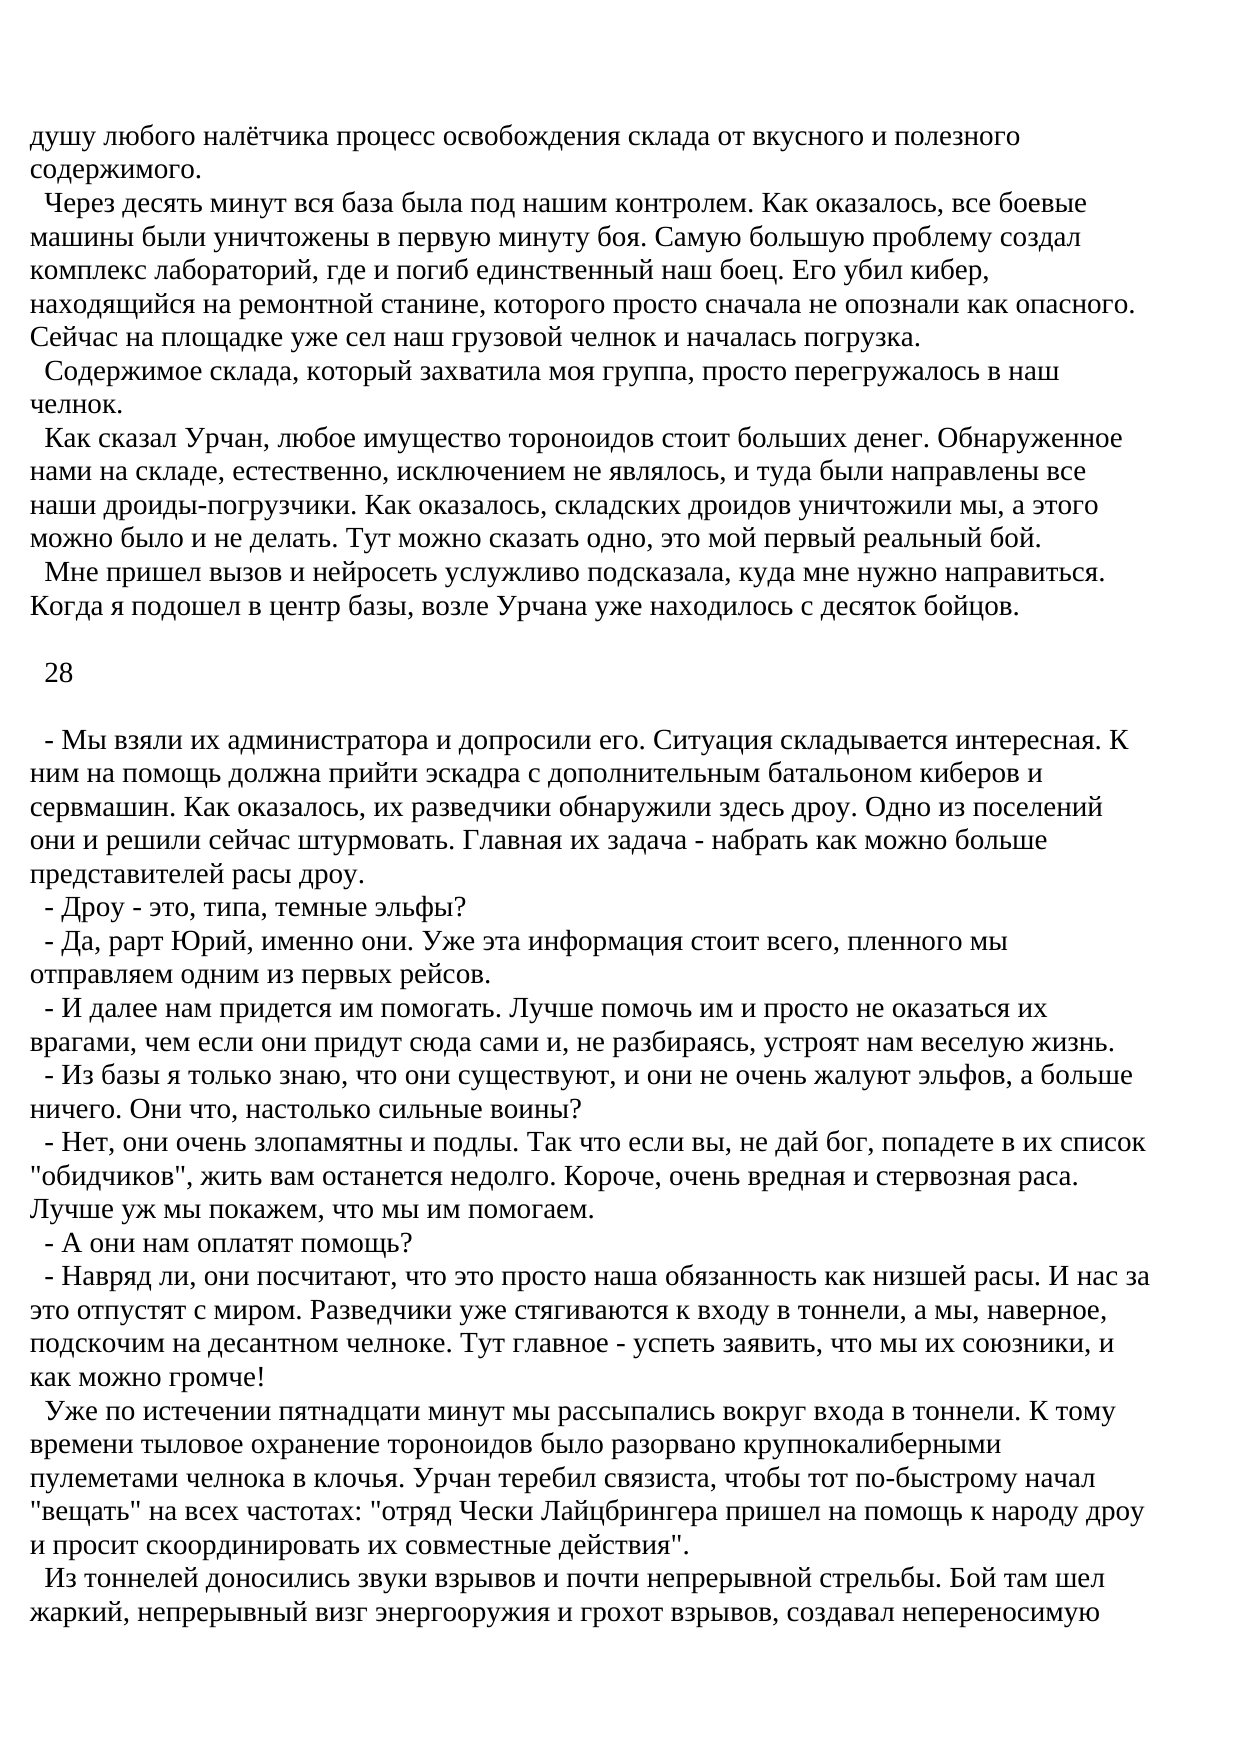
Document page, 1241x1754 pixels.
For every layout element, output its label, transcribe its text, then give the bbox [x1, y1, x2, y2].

text - И далее нам придется им помогать. Лучше помочь им и просто не оказаться их врагами, чем если они придут сюда сами и, не разбираясь, устроят нам веселую жизнь. [29, 990, 1152, 1057]
text Через десять минут вся база была под нашим контролем. Как оказалось, все боевые машины были уничтожены в первую минуту боя. Самую большую проблему создал комплекс лабораторий, где и погиб единственный наш боец. Его убил кибер, находящийся на ремонтной станине, которого просто сначала не опознали как опасного. Сейчас на площадке уже сел наш грузовой челнок и началась погрузка. [29, 185, 1152, 353]
text Мне пришел вызов и нейросеть услужливо подсказала, куда мне нужно направиться. Когда я подошел в центр базы, возле Урчана уже находилось с десяток бойцов. [29, 554, 1152, 621]
text - А они нам оплатят помощь? [29, 1225, 1152, 1258]
text - Мы взяли их администратора и допросили его. Ситуация складывается интересная. К ним на помощь должна прийти эскадра с дополнительным батальоном киберов и сервмашин. Как оказалось, их разведчики обнаружили здесь дроу. Одно из поселений они и решили сейчас штурмовать. Главная их задача - набрать как можно больше представителей расы дроу. [29, 722, 1152, 889]
text Уже по истечении пятнадцати минут мы рассыпались вокруг входа в тоннели. К тому времени тыловое охранение тороноидов было разорвано крупнокалиберными пулеметами челнока в клочья. Урчан теребил связиста, чтобы тот по-быстрому начал "вещать" на всех частотах: "отряд Чески Лайцбрингера пришел на помощь к народу дроу и просит скоординировать их совместные действия". [29, 1393, 1152, 1560]
text - Из базы я только знаю, что они существуют, и они не очень жалуют эльфов, а больше ничего. Они что, настолько сильные воины? [29, 1057, 1152, 1124]
text - Нет, они очень злопамятны и подлы. Так что если вы, не дай бог, попадете в их список "обидчиков", жить вам останется недолго. Короче, очень вредная и стервозная раса. Лучше уж мы покажем, что мы им помогаем. [29, 1124, 1152, 1225]
text Как сказал Урчан, любое имущество тороноидов стоит больших денег. Обнаруженное нами на складе, естественно, исключением не являлось, и туда были направлены все наши дроиды-погрузчики. Как оказалось, складских дроидов уничтожили мы, а этого можно было и не делать. Тут можно сказать одно, это мой первый реальный бой. [29, 420, 1152, 554]
text - Да, рарт Юрий, именно они. Уже эта информация стоит всего, пленного мы отправляем одним из первых рейсов. [29, 923, 1152, 990]
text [29, 1560, 1152, 1627]
text - Навряд ли, они посчитают, что это просто наша обязанность как низшей расы. И нас за это отпустят с миром. Разведчики уже стягиваются к входу в тоннели, а мы, наверное, подскочим на десантном челноке. Тут главное - успеть заявить, что мы их союзники, и как можно громче! [29, 1258, 1152, 1393]
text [29, 118, 1152, 185]
text - Дроу - это, типа, темные эльфы? [29, 889, 1152, 923]
text 28 [29, 655, 1152, 688]
text Содержимое склада, который захватила моя группа, просто перегружалось в наш челнок. [29, 353, 1152, 420]
